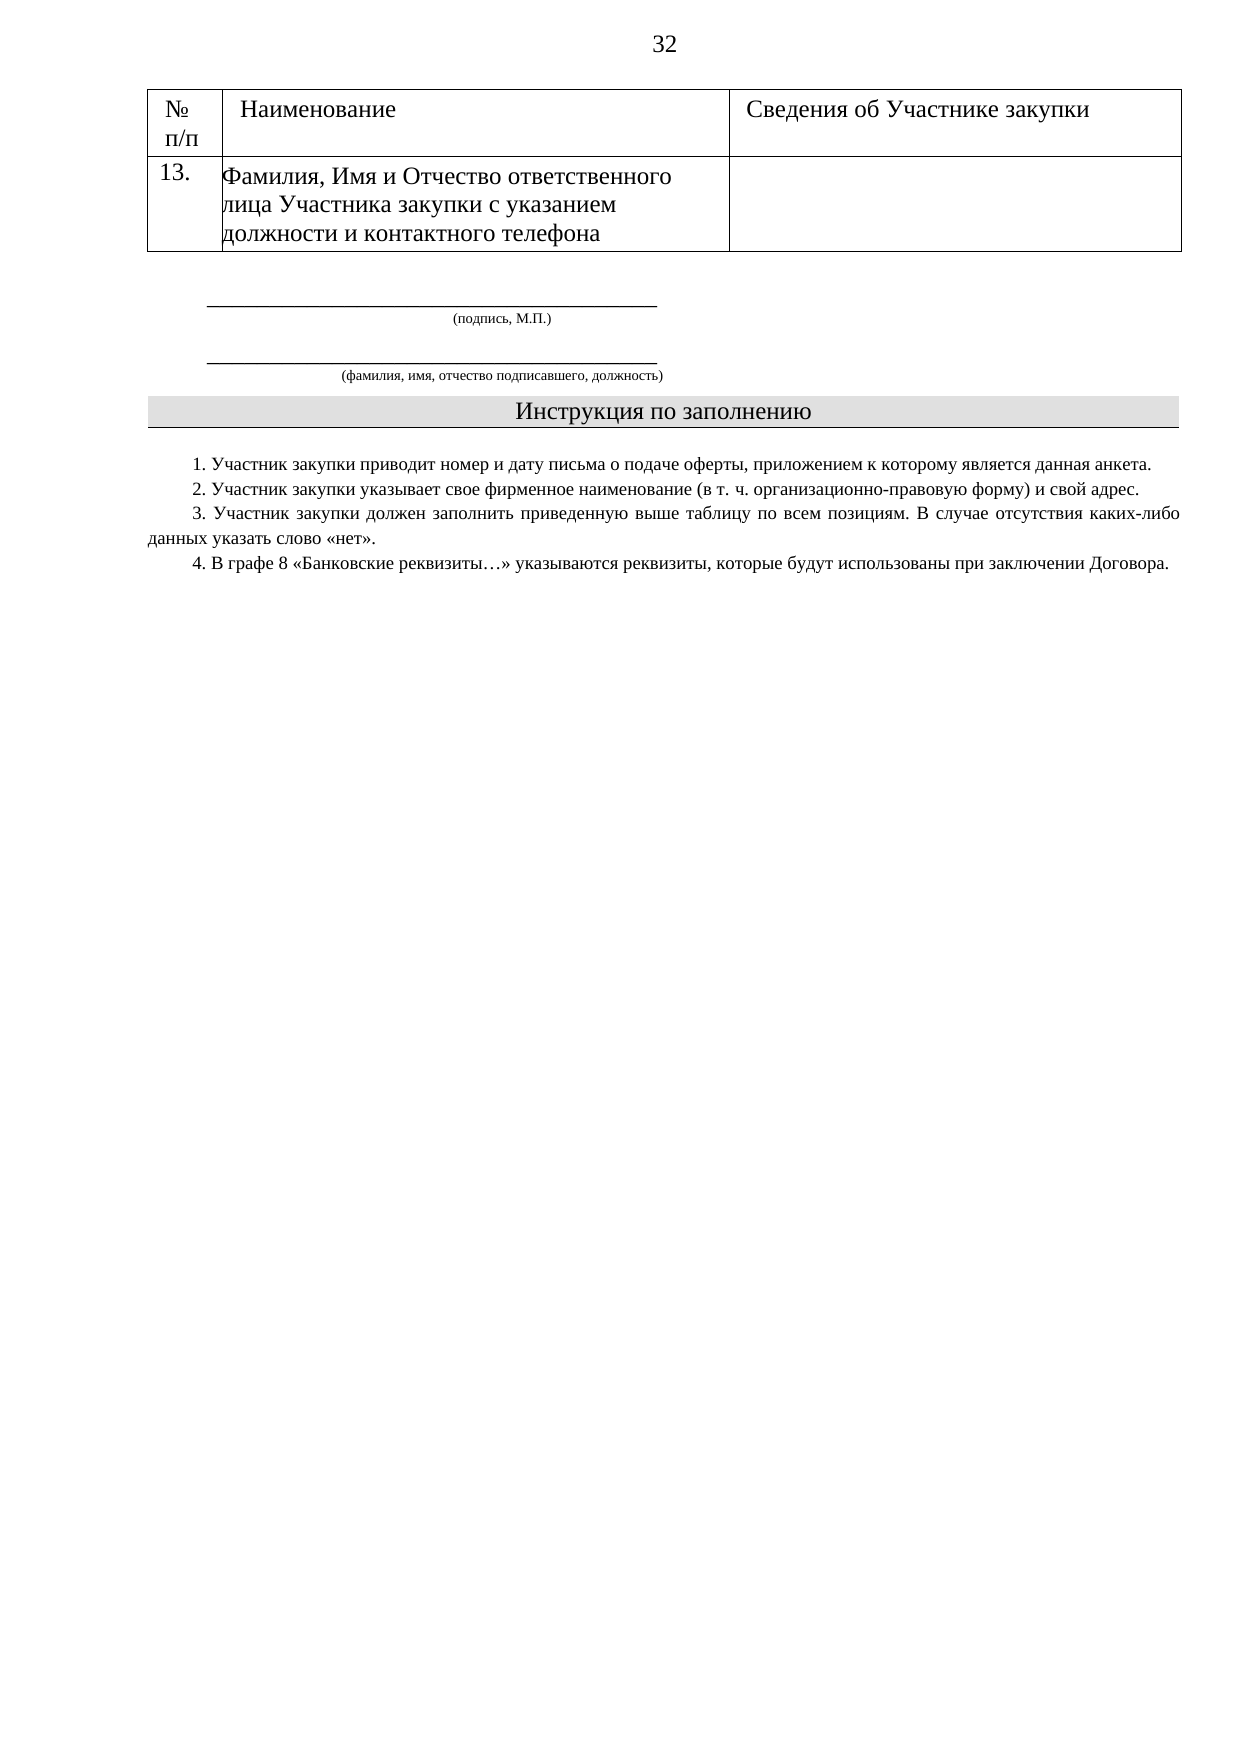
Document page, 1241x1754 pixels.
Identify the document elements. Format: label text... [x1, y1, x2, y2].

table_cell [730, 157, 1181, 251]
table_header № п/п [148, 90, 222, 156]
text ____________________________________ [148, 338, 1181, 367]
table_cell Фамилия, Имя и Отчество ответственного лица Участника закупки с указанием должности и контактного телефона [223, 157, 729, 251]
text 4. В графе 8 «Банковские реквизиты…» указываются реквизиты, которые будут использованы при заключении Договора. [148, 552, 1181, 573]
text (подпись, М.П.) [148, 310, 797, 338]
text 3. Участник закупки должен заполнить приведенную выше таблицу по всем позициям. В случае отсутствия каких-либо данных указать слово «нет». [148, 502, 1181, 548]
text 1. Участник закупки приводит номер и дату письма о подаче оферты, приложением к которому является данная анкета. [148, 453, 1181, 474]
text 2. Участник закупки указывает свое фирменное наименование (в т. ч. организационно-правовую форму) и свой адрес. [148, 477, 1181, 499]
text ____________________________________ [148, 281, 1181, 310]
text Инструкция по заполнению [148, 396, 1179, 427]
table_header Наименование [223, 90, 729, 156]
table_cell [148, 157, 222, 251]
table_header Сведения об Участнике закупки [730, 90, 1181, 156]
text (фамилия, имя, отчество подписавшего, должность) [148, 367, 797, 396]
